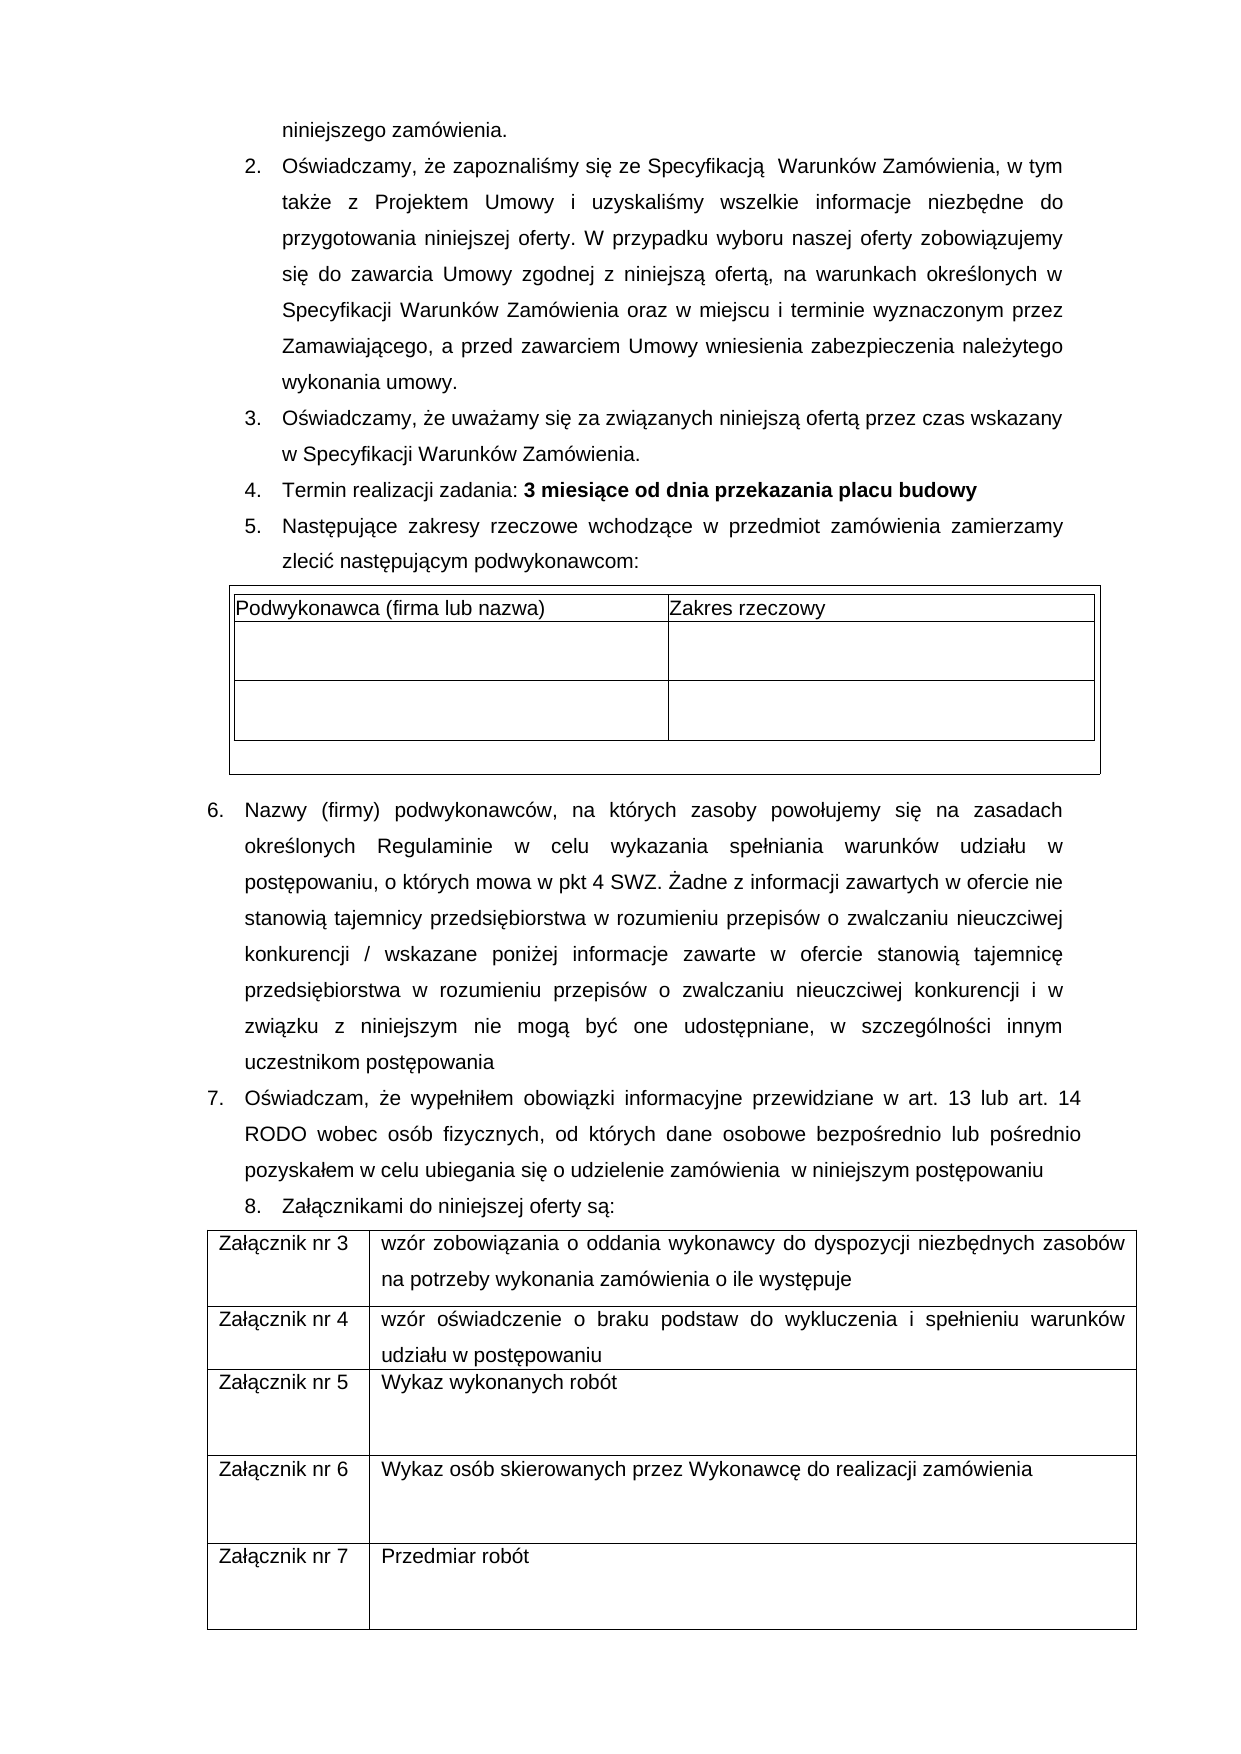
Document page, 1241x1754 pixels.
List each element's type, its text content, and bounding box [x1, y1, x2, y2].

table_cell Wykaz wykonanych robót [370, 1370, 1136, 1455]
table_header Załącznik nr 3 [208, 1231, 369, 1306]
list Oświadczam, że wypełniłem obowiązki informacyjne przewidziane w art. 13 lub art. 14 RODO wobec osób fizycznych, od których dane osobowe bezpośrednio lub pośrednio pozyskałem w celu ubiegania się o udzielenie zamówienia w niniejszym postępowaniu [207, 1086, 1082, 1182]
table_cell [669, 681, 1094, 740]
list Następujące zakresy rzeczowe wchodzące w przedmiot zamówienia zamierzamy zlecić następującym podwykonawcom: [244, 513, 1064, 573]
table_cell wzór oświadczenie o braku podstaw do wykluczenia i spełnieniu warunków udziału w postępowaniu [370, 1307, 1136, 1368]
table_cell [669, 622, 1094, 680]
table_cell Załącznik nr 7 [208, 1544, 369, 1629]
list Oświadczamy, że zapoznaliśmy się ze Specyfikacją Warunków Zamówienia, w tym także z Projektem Umowy i uzyskaliśmy wszelkie informacje niezbędne do przygotowania niniejszej oferty. W przypadku wyboru naszej oferty zobowiązujemy się do zawarcia Umowy zgodnej z niniejszą ofertą, na warunkach określonych w Specyfikacji Warunków Zamówienia oraz w miejscu i terminie wyznaczonym przez Zamawiającego, a przed zawarciem Umowy wniesienia zabezpieczenia należytego wykonania umowy. [244, 154, 1064, 394]
table_header Zakres rzeczowy [669, 595, 1094, 621]
table_cell Wykaz osób skierowanych przez Wykonawcę do realizacji zamówienia [370, 1456, 1136, 1542]
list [244, 118, 1064, 142]
list Załącznikami do niniejszej oferty są: [244, 1193, 1122, 1217]
list Oświadczamy, że uważamy się za związanych niniejszą ofertą przez czas wskazany w Specyfikacji Warunków Zamówienia. [244, 406, 1064, 466]
list Termin realizacji zadania: 3 miesiące od dnia przekazania placu budowy [244, 477, 1064, 501]
table_header wzór zobowiązania o oddania wykonawcy do dyspozycji niezbędnych zasobów na potrzeby wykonania zamówienia o ile występuje [370, 1231, 1136, 1306]
table_cell Załącznik nr 4 [208, 1307, 369, 1368]
table_cell Załącznik nr 5 [208, 1370, 369, 1455]
table_cell Załącznik nr 6 [208, 1456, 369, 1542]
table_cell [235, 622, 668, 680]
table_cell [235, 681, 668, 740]
list Nazwy (firmy) podwykonawców, na których zasoby powołujemy się na zasadach określonych Regulaminie w celu wykazania spełniania warunków udziału w postępowaniu, o których mowa w pkt 4 SWZ. Żadne z informacji zawartych w ofercie nie stanowią tajemnicy przedsiębiorstwa w rozumieniu przepisów o zwalczaniu nieuczciwej konkurencji / wskazane poniżej informacje zawarte w ofercie stanowią tajemnicę przedsiębiorstwa w rozumieniu przepisów o zwalczaniu nieuczciwej konkurencji i w związku z niniejszym nie mogą być one udostępniane, w szczególności innym uczestnikom postępowania [207, 585, 1064, 1074]
table_cell Przedmiar robót [370, 1544, 1136, 1629]
table_header Podwykonawca (firma lub nazwa) [235, 595, 668, 621]
